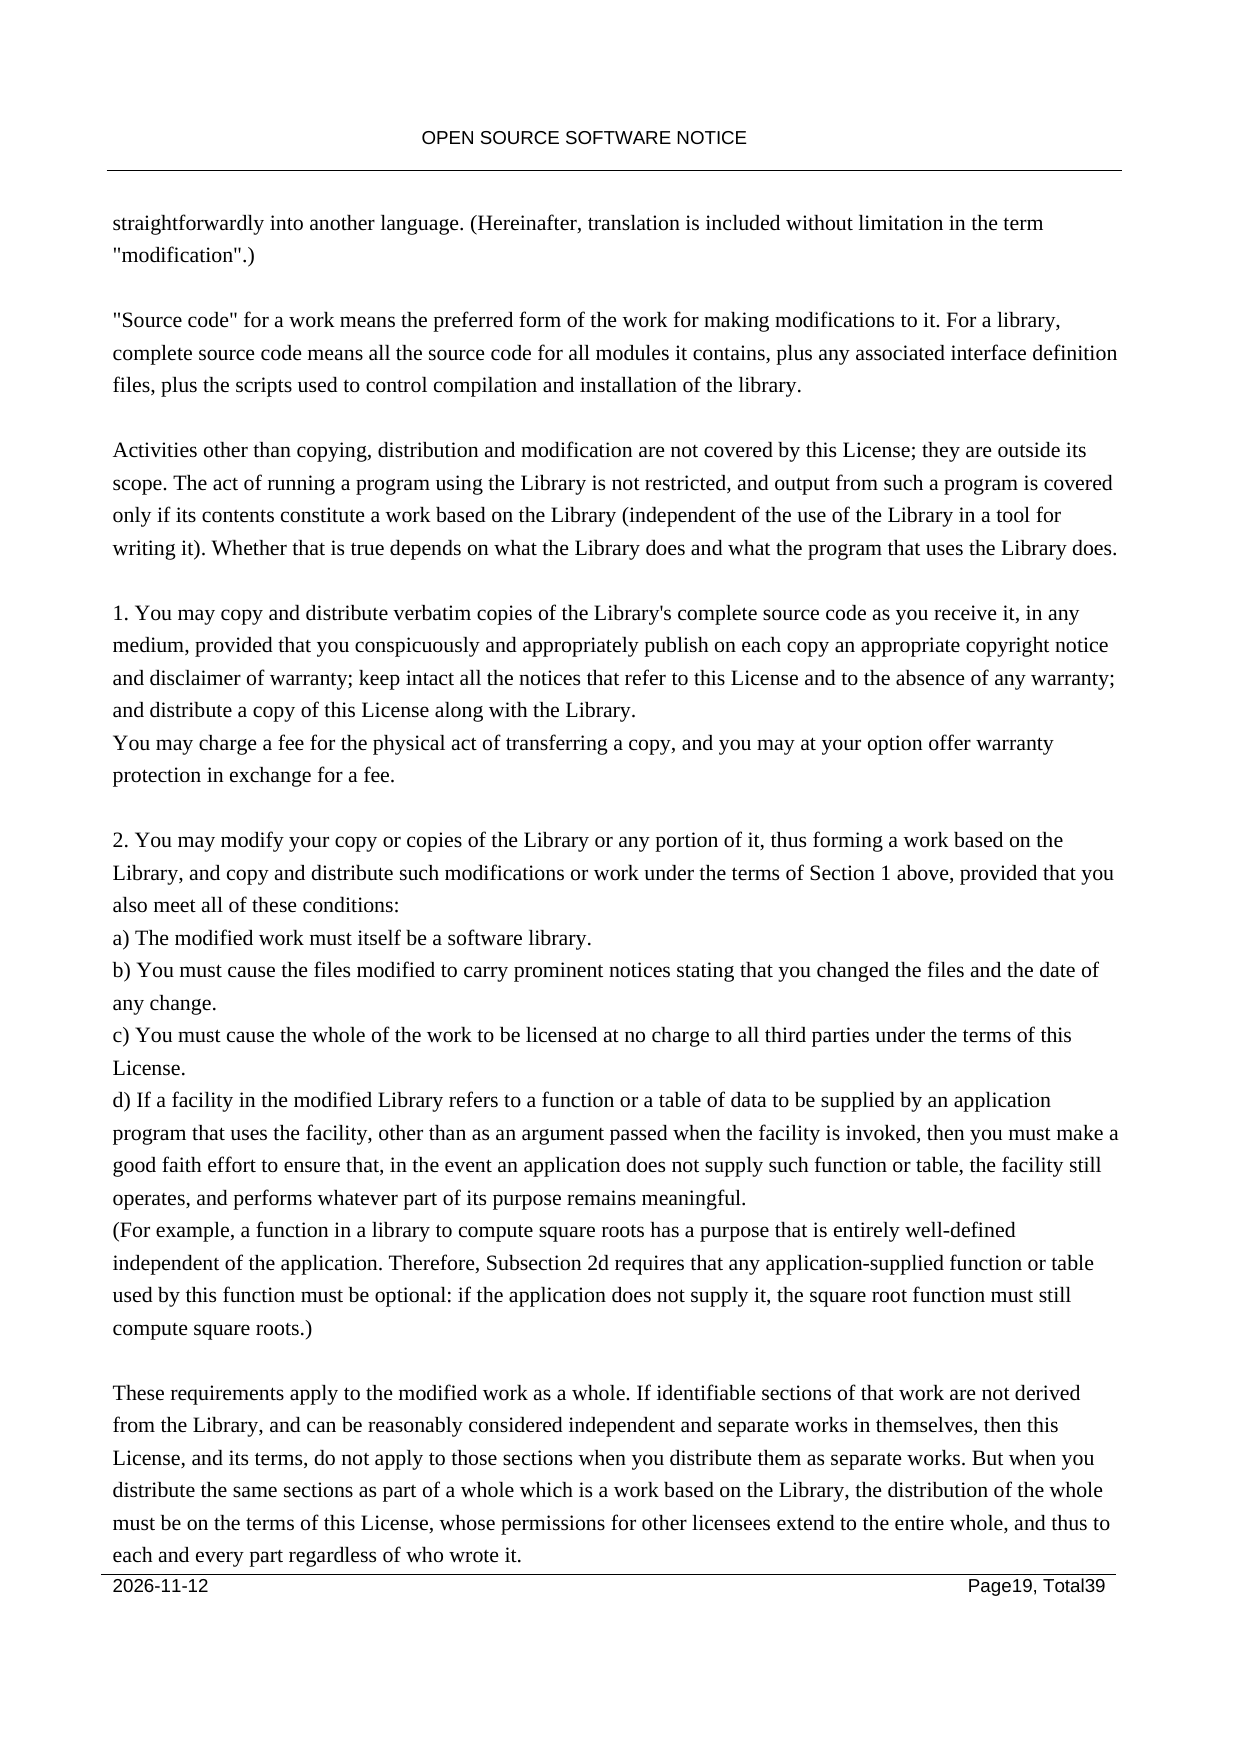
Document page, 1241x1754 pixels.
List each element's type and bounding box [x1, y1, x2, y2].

text [112, 206, 1128, 1571]
